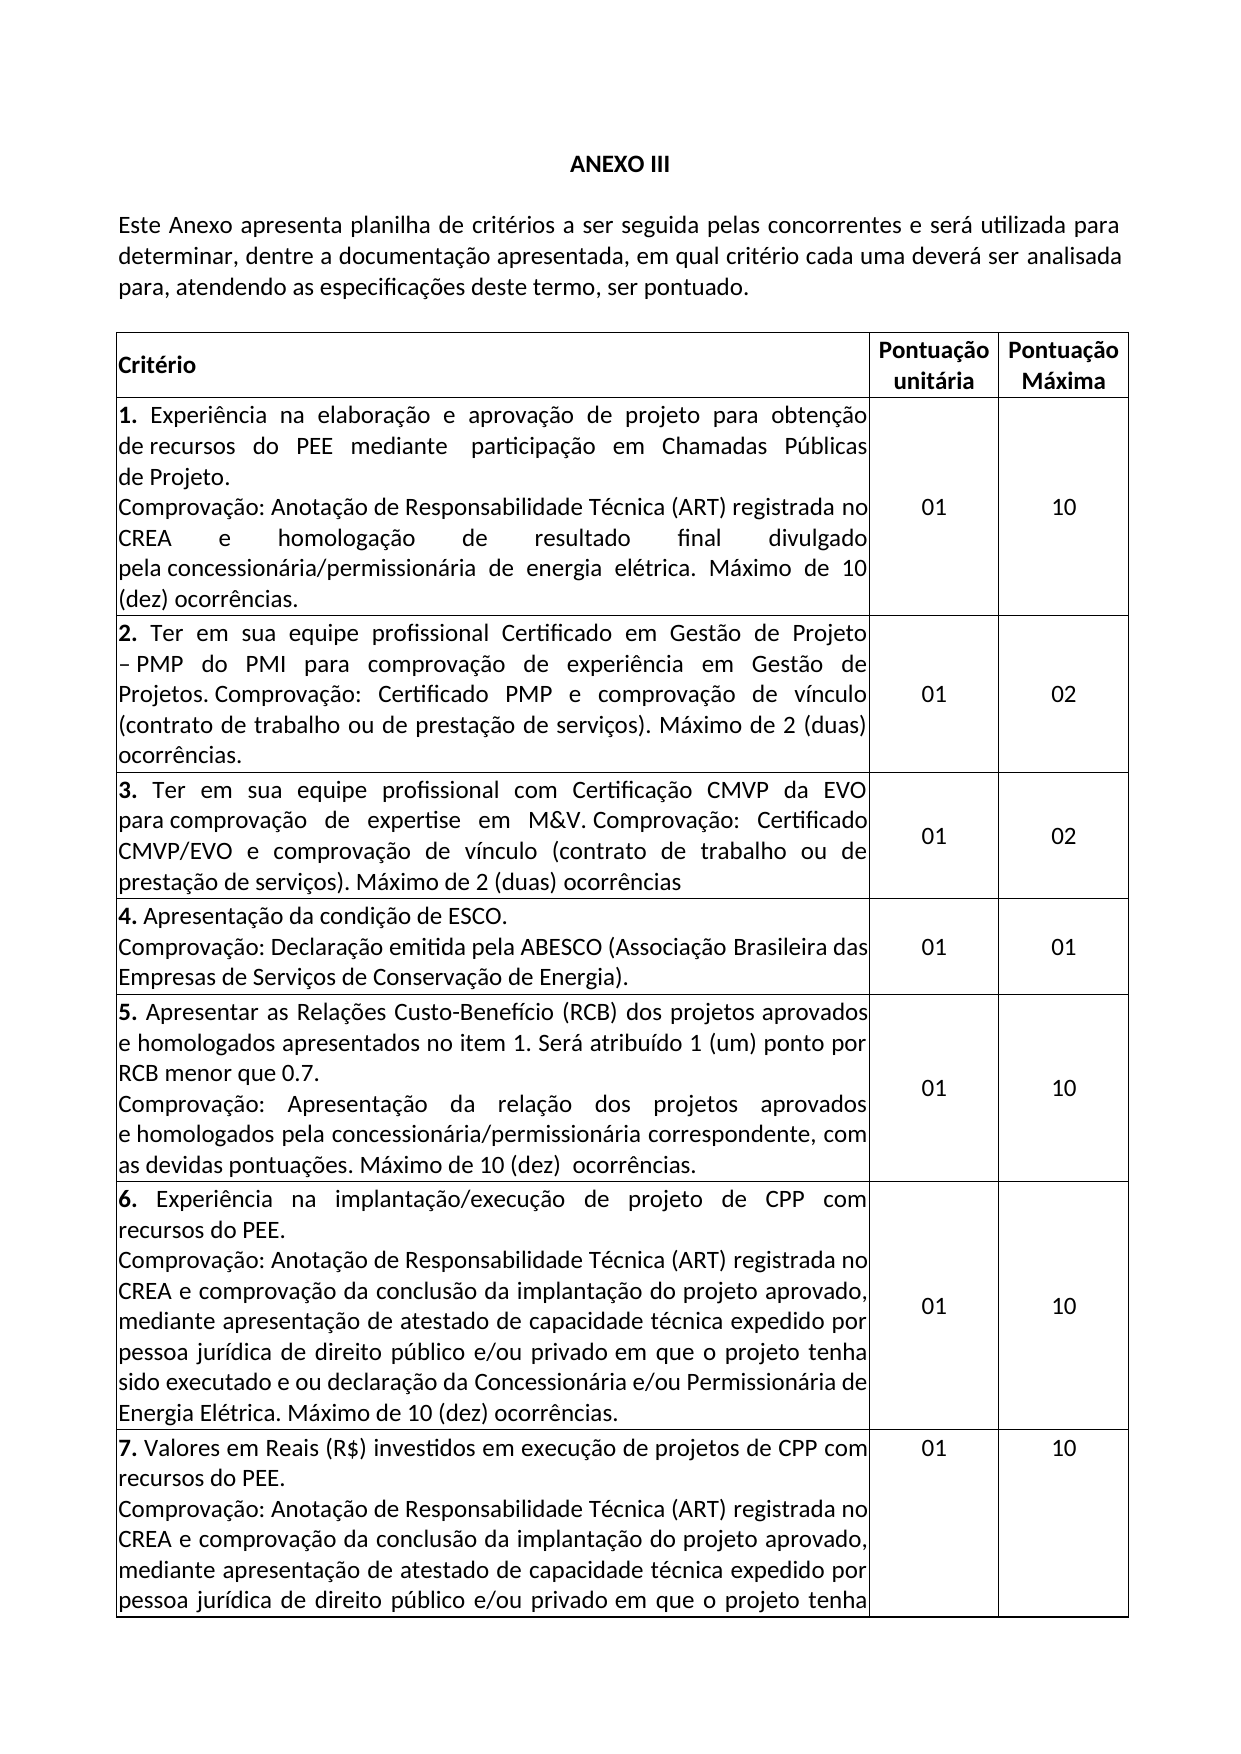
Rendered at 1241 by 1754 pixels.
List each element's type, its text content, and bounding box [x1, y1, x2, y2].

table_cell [117, 1430, 869, 1616]
table_cell 01 [870, 995, 998, 1181]
table_cell 01 [870, 398, 998, 615]
text ANEXO III [118, 149, 1122, 179]
table_cell 3. Ter em sua equipe profissional com Certificação CMVP da EVO para comprovação de expertise em M&V. Comprovação: Certificado CMVP/EVO e comprovação de vínculo (contrato de trabalho ou de prestação de serviços). Máximo de 2 (duas) ocorrências [117, 773, 869, 898]
table_cell 10 [999, 1182, 1128, 1429]
table_cell 01 [870, 616, 998, 772]
table_cell 6. Experiência na implantação/execução de projeto de CPP com recursos do PEE. Comprovação: Anotação de Responsabilidade Técnica (ART) registrada no CREA e comprovação da conclusão da implantação do projeto aprovado, mediante apresentação de atestado de capacidade técnica expedido por pessoa jurídica de direito público e/ou privado em que o projeto tenha sido executado e ou declaração da Concessionária e/ou Permissionária de Energia Elétrica. Máximo de 10 (dez) ocorrências. [117, 1182, 869, 1429]
table_cell 1. Experiência na elaboração e aprovação de projeto para obtenção de recursos do PEE mediante participação em Chamadas Públicas de Projeto. Comprovação: Anotação de Responsabilidade Técnica (ART) registrada no CREA e homologação de resultado final divulgado pela concessionária/permissionária de energia elétrica. Máximo de 10 (dez) ocorrências. [117, 398, 869, 615]
table_cell 2. Ter em sua equipe profissional Certificado em Gestão de Projeto – PMP do PMI para comprovação de experiência em Gestão de Projetos. Comprovação: Certificado PMP e comprovação de vínculo (contrato de trabalho ou de prestação de serviços). Máximo de 2 (duas) ocorrências. [117, 616, 869, 772]
text Este Anexo apresenta planilha de critérios a ser seguida pelas concorrentes e será utilizada para determinar, dentre a documentação apresentada, em qual critério cada uma deverá ser analisada para, atendendo as especificações deste termo, ser pontuado. [118, 210, 1122, 301]
table_cell 5. Apresentar as Relações Custo-Benefício (RCB) dos projetos aprovados e homologados apresentados no item 1. Será atribuído 1 (um) ponto por RCB menor que 0.7. Comprovação: Apresentação da relação dos projetos aprovados e homologados pela concessionária/permissionária correspondente, com as devidas pontuações. Máximo de 10 (dez) ocorrências. [117, 995, 869, 1181]
table_cell 10 [999, 1430, 1128, 1616]
table_cell 01 [870, 1430, 998, 1616]
table_cell 4. Apresentação da condição de ESCO. Comprovação: Declaração emitida pela ABESCO (Associação Brasileira das Empresas de Serviços de Conservação de Energia). [117, 899, 869, 993]
table_header Pontuação Máxima [999, 333, 1128, 397]
table_cell 01 [999, 899, 1128, 993]
table_cell 10 [999, 398, 1128, 615]
table_cell 02 [999, 773, 1128, 898]
table_cell 01 [870, 773, 998, 898]
table_cell 01 [870, 899, 998, 993]
table_cell 10 [999, 995, 1128, 1181]
table_header Pontuação unitária [870, 333, 998, 397]
table_cell 02 [999, 616, 1128, 772]
table_header Critério [117, 333, 869, 397]
table_cell 01 [870, 1182, 998, 1429]
